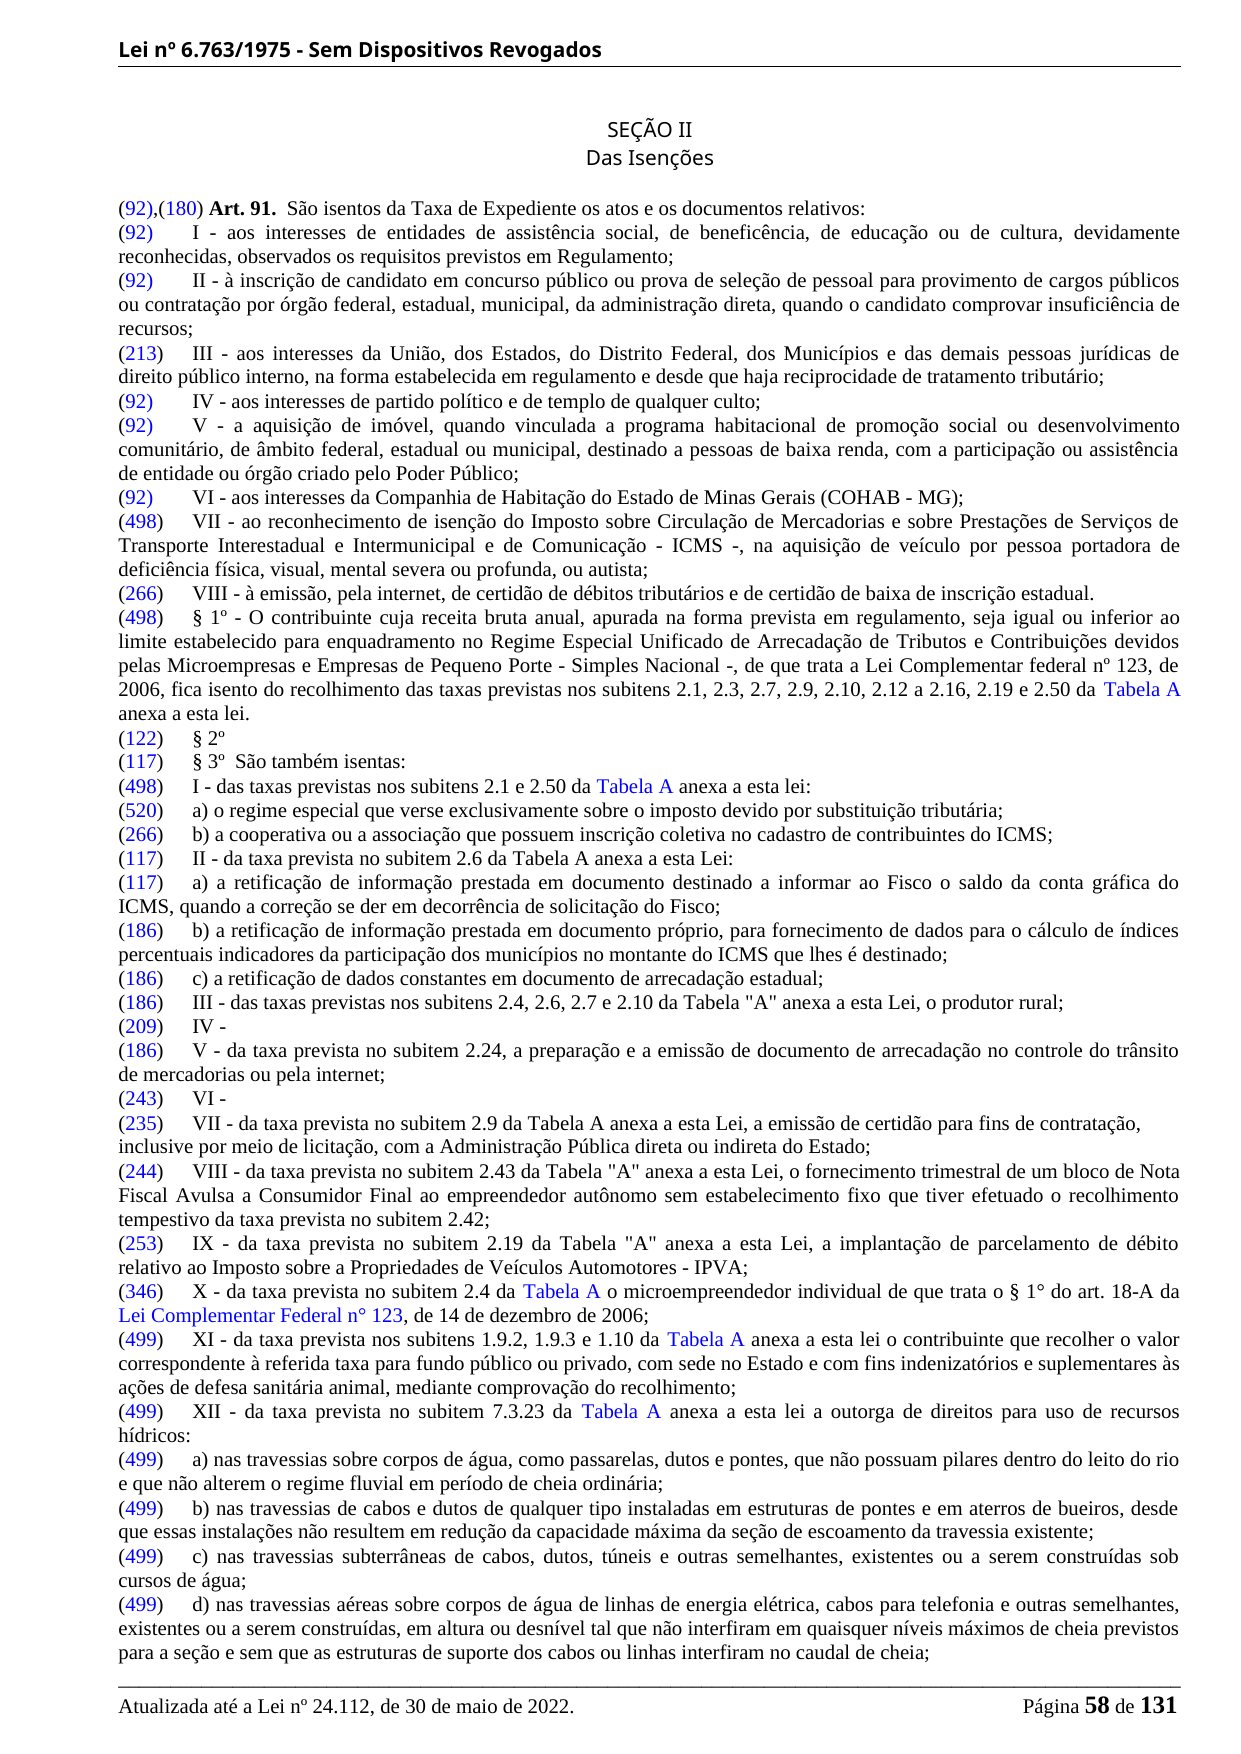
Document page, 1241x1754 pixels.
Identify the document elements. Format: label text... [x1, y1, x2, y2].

text (213) III - aos interesses da União, dos Estados, do Distrito Federal, dos Municípios e das demais pessoas jurídicas de direito público interno, na forma estabelecida em regulamento e desde que haja reciprocidade de tratamento tributário; [118, 340, 1181, 388]
text (92) IV - aos interesses de partido político e de templo de qualquer culto; [118, 388, 1181, 413]
text (499) b) nas travessias de cabos e dutos de qualquer tipo instaladas em estruturas de pontes e em aterros de bueiros, desde que essas instalações não resultem em redução da capacidade máxima da seção de escoamento da travessia existente; [118, 1495, 1181, 1543]
text (499) a) nas travessias sobre corpos de água, como passarelas, dutos e pontes, que não possuam pilares dentro do leito do rio e que não alterem o regime fluvial em período de cheia ordinária; [118, 1447, 1181, 1495]
text (266) VIII - à emissão, pela internet, de certidão de débitos tributários e de certidão de baixa de inscrição estadual. [118, 581, 1181, 605]
text (520) a) o regime especial que verse exclusivamente sobre o imposto devido por substituição tributária; [118, 798, 1181, 822]
text (122) § 2º [118, 725, 1181, 749]
text (117) § 3º São também isentas: [118, 749, 1181, 773]
text (186) c) a retificação de dados constantes em documento de arrecadação estadual; [118, 966, 1181, 990]
text (243) VI - [118, 1086, 1181, 1110]
text (499) d) nas travessias aéreas sobre corpos de água de linhas de energia elétrica, cabos para telefonia e outras semelhantes, existentes ou a serem construídas, em altura ou desnível tal que não interfiram em quaisquer níveis máximos de cheia previstos para a seção e sem que as estruturas de suporte dos cabos ou linhas interfiram no caudal de cheia; [118, 1592, 1181, 1664]
text (92) V - a aquisição de imóvel, quando vinculada a programa habitacional de promoção social ou desenvolvimento comunitário, de âmbito federal, estadual ou municipal, destinado a pessoas de baixa renda, com a participação ou assistência de entidade ou órgão criado pelo Poder Público; [118, 413, 1181, 485]
text (117) a) a retificação de informação prestada em documento destinado a informar ao Fisco o saldo da conta gráfica do ICMS, quando a correção se der em decorrência de solicitação do Fisco; [118, 870, 1181, 918]
text (92) II - à inscrição de candidato em concurso público ou prova de seleção de pessoal para provimento de cargos públicos ou contratação por órgão federal, estadual, municipal, da administração direta, quando o candidato comprovar insuficiência de recursos; [118, 268, 1181, 340]
text (499) XI - da taxa prevista nos subitens 1.9.2, 1.9.3 e 1.10 da Tabela A anexa a esta lei o contribuinte que recolher o valor correspondente à referida taxa para fundo público ou privado, com sede no Estado e com fins indenizatórios e suplementares às ações de defesa sanitária animal, mediante comprovação do recolhimento; [118, 1327, 1181, 1399]
text (498) § 1º - O contribuinte cuja receita bruta anual, apurada na forma prevista em regulamento, seja igual ou inferior ao limite estabelecido para enquadramento no Regime Especial Unificado de Arrecadação de Tributos e Contribuições devidos pelas Microempresas e Empresas de Pequeno Porte - Simples Nacional -, de que trata a Lei Complementar federal nº 123, de 2006, fica isento do recolhimento das taxas previstas nos subitens 2.1, 2.3, 2.7, 2.9, 2.10, 2.12 a 2.16, 2.19 e 2.50 da Tabela A anexa a esta lei. [118, 605, 1181, 725]
text (92) I - aos interesses de entidades de assistência social, de beneficência, de educação ou de cultura, devidamente reconhecidas, observados os requisitos previstos em Regulamento; [118, 220, 1181, 268]
text SEÇÃO II [118, 115, 1181, 143]
text (499) c) nas travessias subterrâneas de cabos, dutos, túneis e outras semelhantes, existentes ou a serem construídas sob cursos de água; [118, 1543, 1181, 1592]
text (209) IV - [118, 1014, 1181, 1038]
text (266) b) a cooperativa ou a associação que possuem inscrição coletiva no cadastro de contribuintes do ICMS; [118, 822, 1181, 846]
text (253) IX - da taxa prevista no subitem 2.19 da Tabela "A" anexa a esta Lei, a implantação de parcelamento de débito relativo ao Imposto sobre a Propriedades de Veículos Automotores - IPVA; [118, 1231, 1181, 1279]
text (346) X - da taxa prevista no subitem 2.4 da Tabela A o microempreendedor individual de que trata o § 1° do art. 18-A da Lei Complementar Federal n° 123, de 14 de dezembro de 2006; [118, 1279, 1181, 1327]
text (92),(180) Art. 91. São isentos da Taxa de Expediente os atos e os documentos relativos: [118, 196, 1181, 220]
text (186) III - das taxas previstas nos subitens 2.4, 2.6, 2.7 e 2.10 da Tabela "A" anexa a esta Lei, o produtor rural; [118, 990, 1181, 1014]
text (498) I - das taxas previstas nos subitens 2.1 e 2.50 da Tabela A anexa a esta lei: [118, 773, 1181, 798]
text (244) VIII - da taxa prevista no subitem 2.43 da Tabela "A" anexa a esta Lei, o fornecimento trimestral de um bloco de Nota Fiscal Avulsa a Consumidor Final ao empreendedor autônomo sem estabelecimento fixo que tiver efetuado o recolhimento tempestivo da taxa prevista no subitem 2.42; [118, 1158, 1181, 1231]
text (92) VI - aos interesses da Companhia de Habitação do Estado de Minas Gerais (COHAB - MG); [118, 485, 1181, 509]
text (498) VII - ao reconhecimento de isenção do Imposto sobre Circulação de Mercadorias e sobre Prestações de Serviços de Transporte Interestadual e Intermunicipal e de Comunicação - ICMS -, na aquisição de veículo por pessoa portadora de deficiência física, visual, mental severa ou profunda, ou autista; [118, 509, 1181, 581]
text (117) II - da taxa prevista no subitem 2.6 da Tabela A anexa a esta Lei: [118, 846, 1181, 870]
text (186) b) a retificação de informação prestada em documento próprio, para fornecimento de dados para o cálculo de índices percentuais indicadores da participação dos municípios no montante do ICMS que lhes é destinado; [118, 918, 1181, 966]
text (186) V - da taxa prevista no subitem 2.24, a preparação e a emissão de documento de arrecadação no controle do trânsito de mercadorias ou pela internet; [118, 1038, 1181, 1086]
text (235) VII - da taxa prevista no subitem 2.9 da Tabela A anexa a esta Lei, a emissão de certidão para fins de contratação, inclusive por meio de licitação, com a Administração Pública direta ou indireta do Estado; [118, 1110, 1181, 1158]
text (499) XII - da taxa prevista no subitem 7.3.23 da Tabela A anexa a esta lei a outorga de direitos para uso de recursos hídricos: [118, 1399, 1181, 1447]
text Das Isenções [118, 143, 1181, 172]
